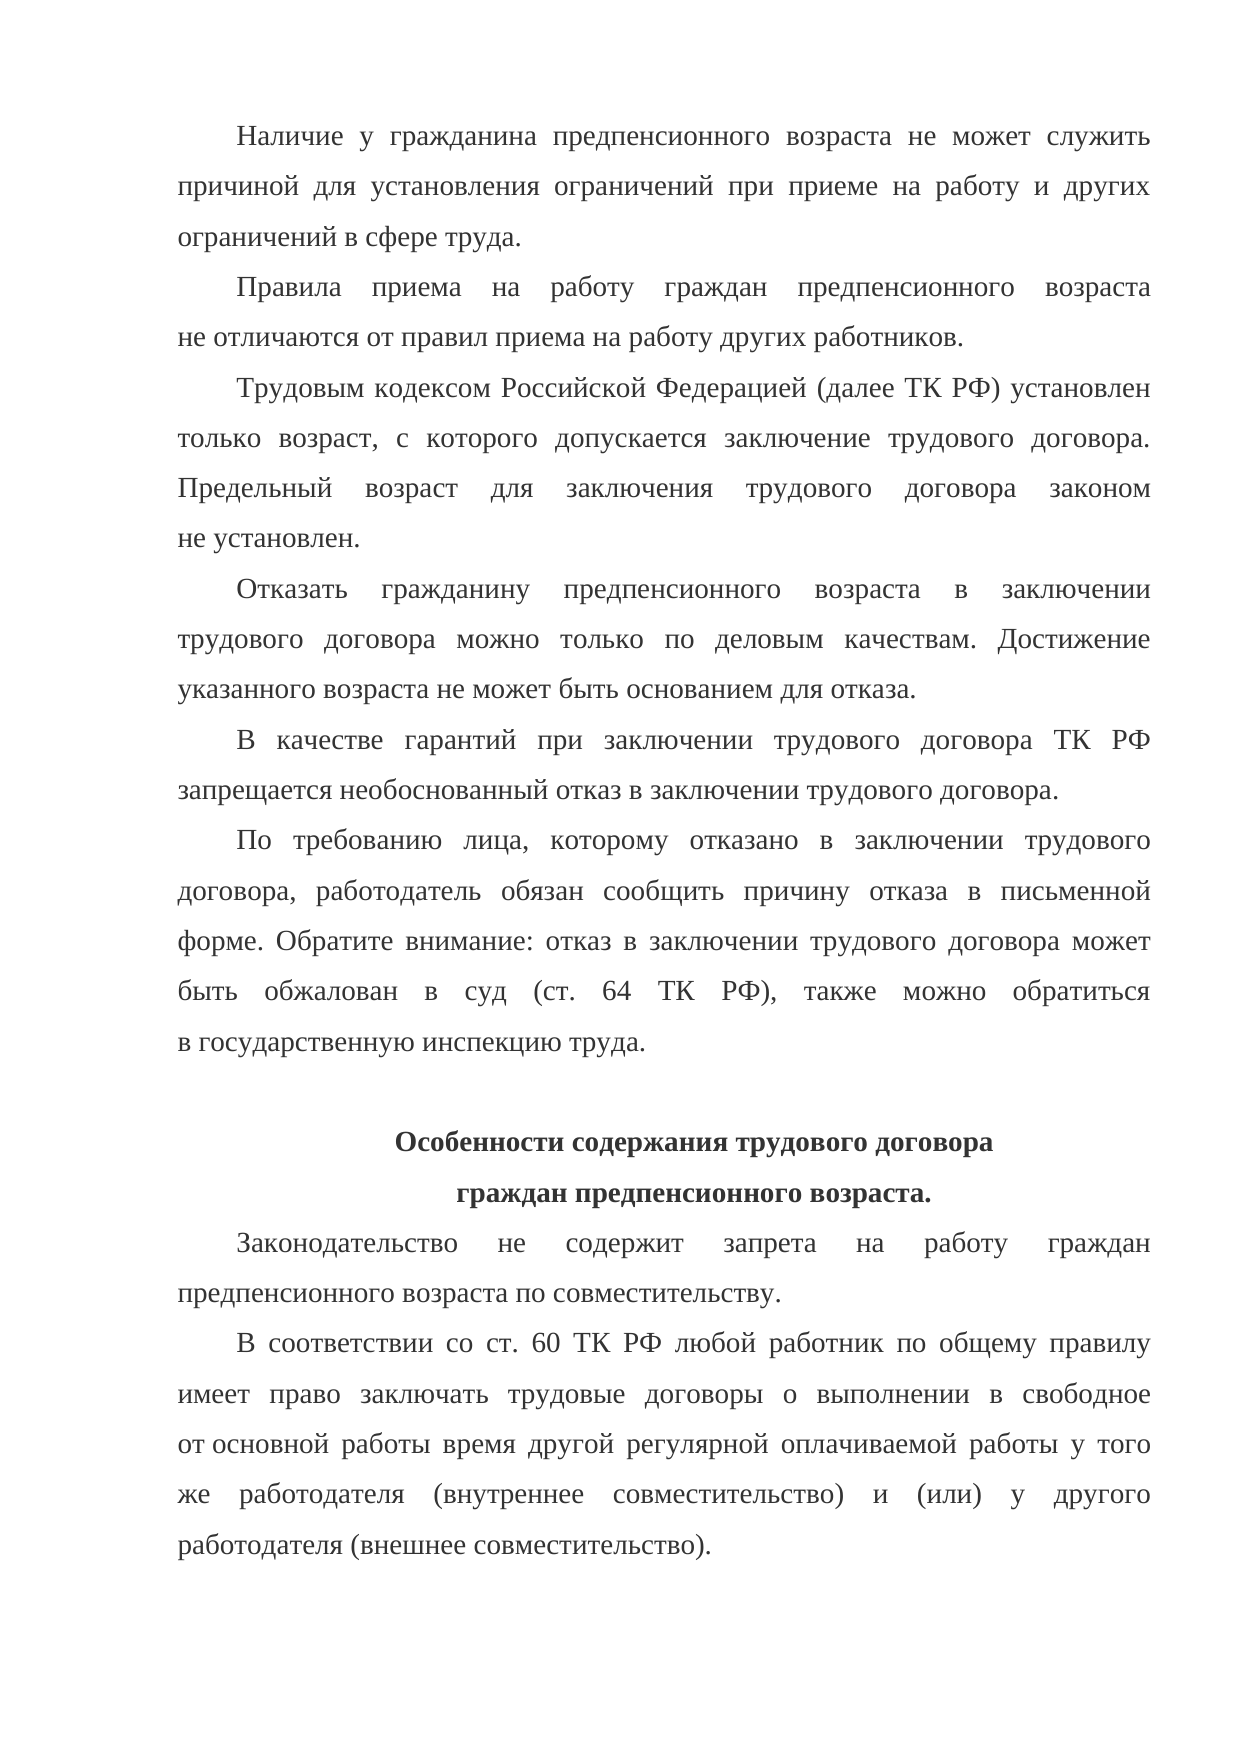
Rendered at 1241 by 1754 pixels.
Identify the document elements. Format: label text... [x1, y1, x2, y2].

text Наличие у гражданина предпенсионного возраста не может служить причиной для установления ограничений при приеме на работу и других ограничений в сфере труда. [177, 118, 1152, 252]
text По требованию лица, которому отказано в заключении трудового договора, работодатель обязан сообщить причину отказа в письменной форме. Обратите внимание: отказ в заключении трудового договора может быть обжалован в суд (ст. 64 ТК РФ), также можно обратиться в государственную инспекцию труда. [177, 822, 1152, 1057]
text Отказать гражданину предпенсионного возраста в заключении трудового договора можно только по деловым качествам. Достижение указанного возраста не может быть основанием для отказа. [177, 571, 1152, 705]
text В соответствии со ст. 60 ТК РФ любой работник по общему правилу имеет право заключать трудовые договоры о выполнении в свободное от основной работы время другой регулярной оплачиваемой работы у того же работодателя (внутреннее совместительство) и (или) у другого работодателя (внешнее совместительство). [177, 1326, 1152, 1560]
text Законодательство не содержит запрета на работу граждан предпенсионного возраста по совместительству. [177, 1225, 1152, 1309]
text Особенности содержания трудового договора [177, 1124, 1152, 1158]
text Трудовым кодексом Российской Федерацией (далее ТК РФ) установлен только возраст, с которого допускается заключение трудового договора. Предельный возраст для заключения трудового договора законом не установлен. [177, 370, 1152, 554]
text В качестве гарантий при заключении трудового договора ТК РФ запрещается необоснованный отказ в заключении трудового договора. [177, 722, 1152, 806]
text граждан предпенсионного возраста. [177, 1175, 1152, 1208]
text Правила приема на работу граждан предпенсионного возраста не отличаются от правил приема на работу других работников. [177, 269, 1152, 353]
